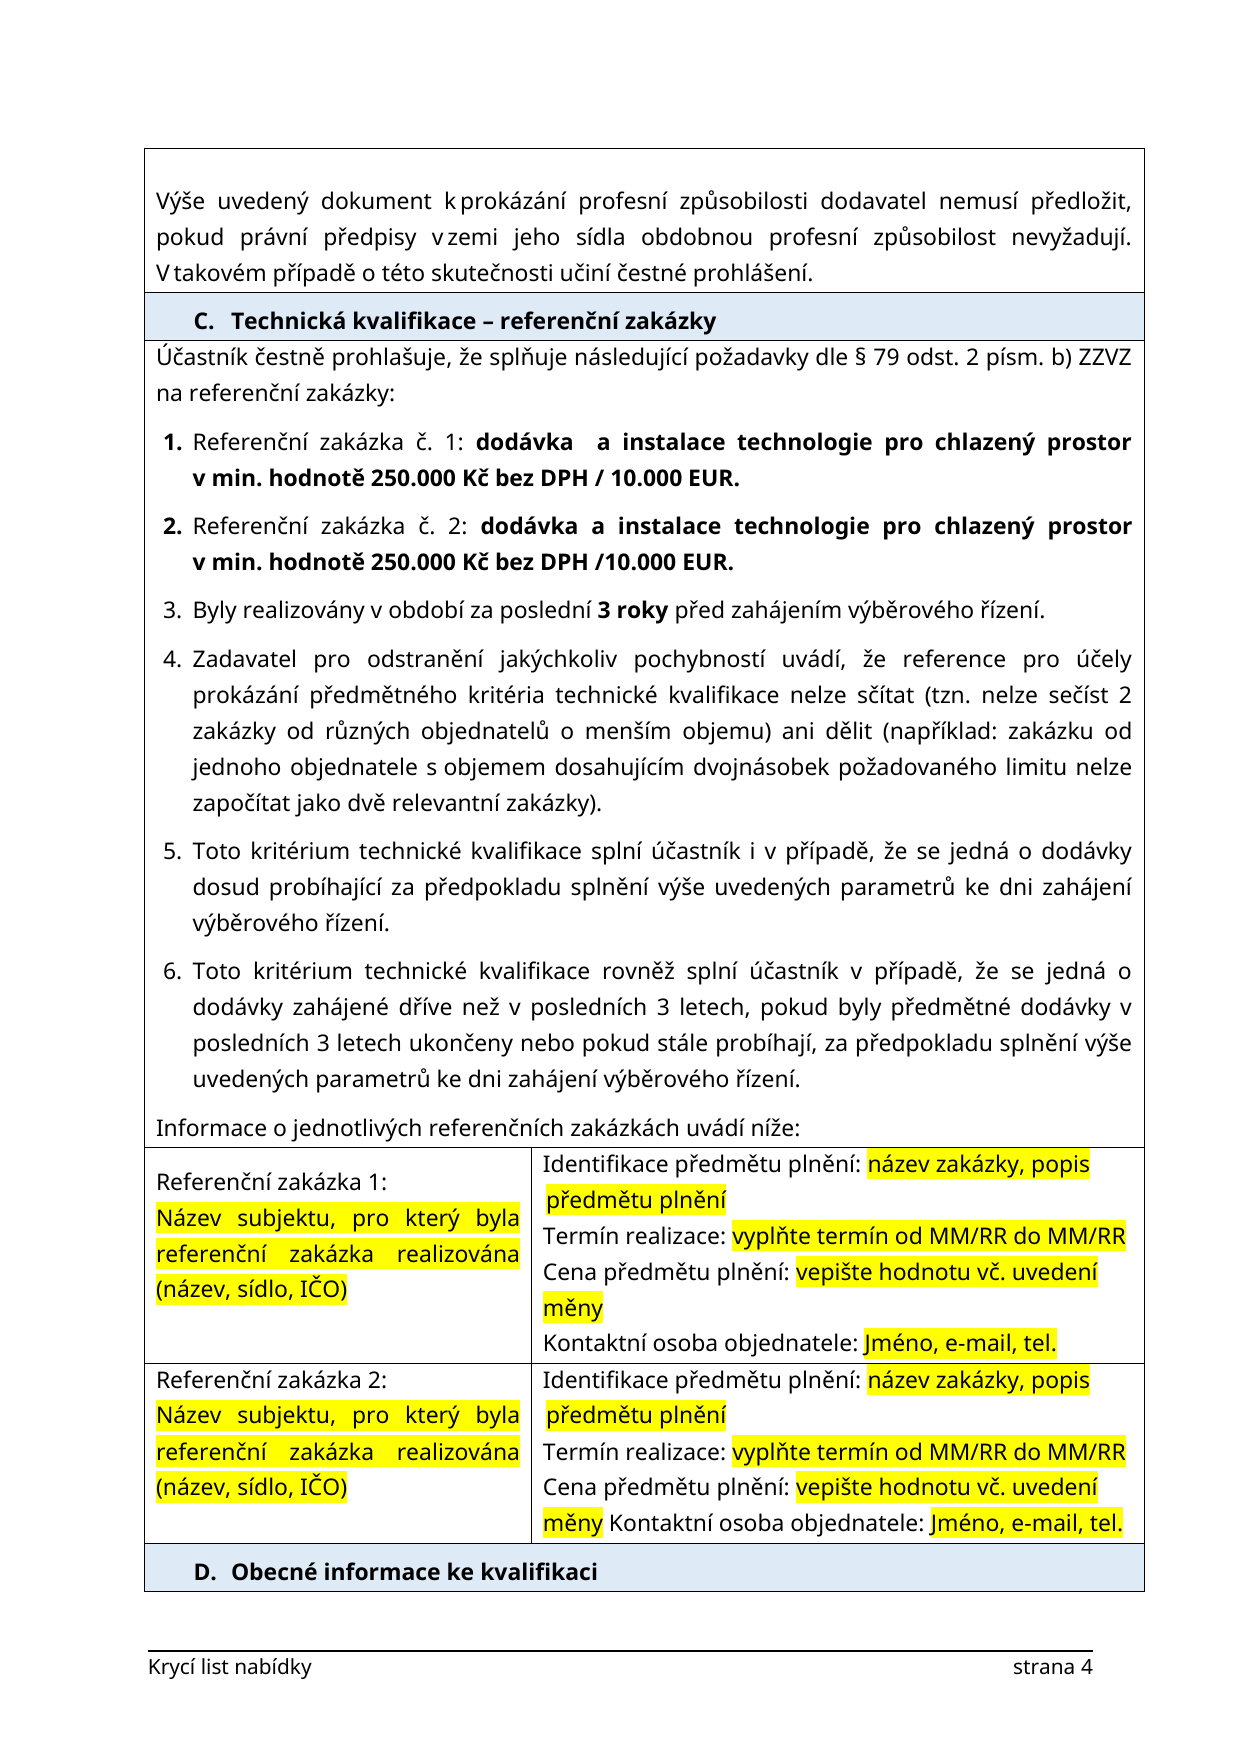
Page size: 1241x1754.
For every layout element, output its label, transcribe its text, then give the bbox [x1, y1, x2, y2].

table_cell Referenční zakázka 1: [145, 1148, 531, 1362]
table_cell Identifikace předmětu plnění: Termín realizace: Cena předmětu plnění: Kontaktní osoba objednatele: [532, 1364, 1144, 1542]
table_cell Technická kvalifikace – referenční zakázky [145, 293, 1144, 340]
table_cell Obecné informace ke kvalifikaci [145, 1544, 1144, 1591]
table_cell Identifikace předmětu plnění: Termín realizace: Cena předmětu plnění: Kontaktní osoba objednatele: [532, 1148, 1144, 1362]
table_cell Referenční zakázka 2: [145, 1364, 531, 1542]
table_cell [145, 149, 1144, 292]
table_cell Účastník čestně prohlašuje, že splňuje následující požadavky dle § 79 odst. 2 písm. b) ZZVZ na referenční zakázky: Referenční zakázka č. 1: dodávka a instalace technologie pro chlazený prostor v min. hodnotě 250.000 Kč bez DPH / 10.000 EUR. Referenční zakázka č. 2: dodávka a instalace technologie pro chlazený prostor v min. hodnotě 250.000 Kč bez DPH /10.000 EUR. Byly realizovány v období za poslední 3 roky před zahájením výběrového řízení. Zadavatel pro odstranění jakýchkoliv pochybností uvádí, že reference pro účely prokázání předmětného kritéria technické kvalifikace nelze sčítat (tzn. nelze sečíst 2 zakázky od různých objednatelů o menším objemu) ani dělit (například: zakázku od jednoho objednatele s objemem dosahujícím dvojnásobek požadovaného limitu nelze započítat jako dvě relevantní zakázky). Toto kritérium technické kvalifikace splní účastník i v případě, že se jedná o dodávky dosud probíhající za předpokladu splnění výše uvedených parametrů ke dni zahájení výběrového řízení. Toto kritérium technické kvalifikace rovněž splní účastník v případě, že se jedná o dodávky zahájené dříve než v posledních 3 letech, pokud byly předmětné dodávky v posledních 3 letech ukončeny nebo pokud stále probíhají, za předpokladu splnění výše uvedených parametrů ke dni zahájení výběrového řízení. Informace o jednotlivých referenčních zakázkách uvádí níže: [145, 341, 1144, 1147]
